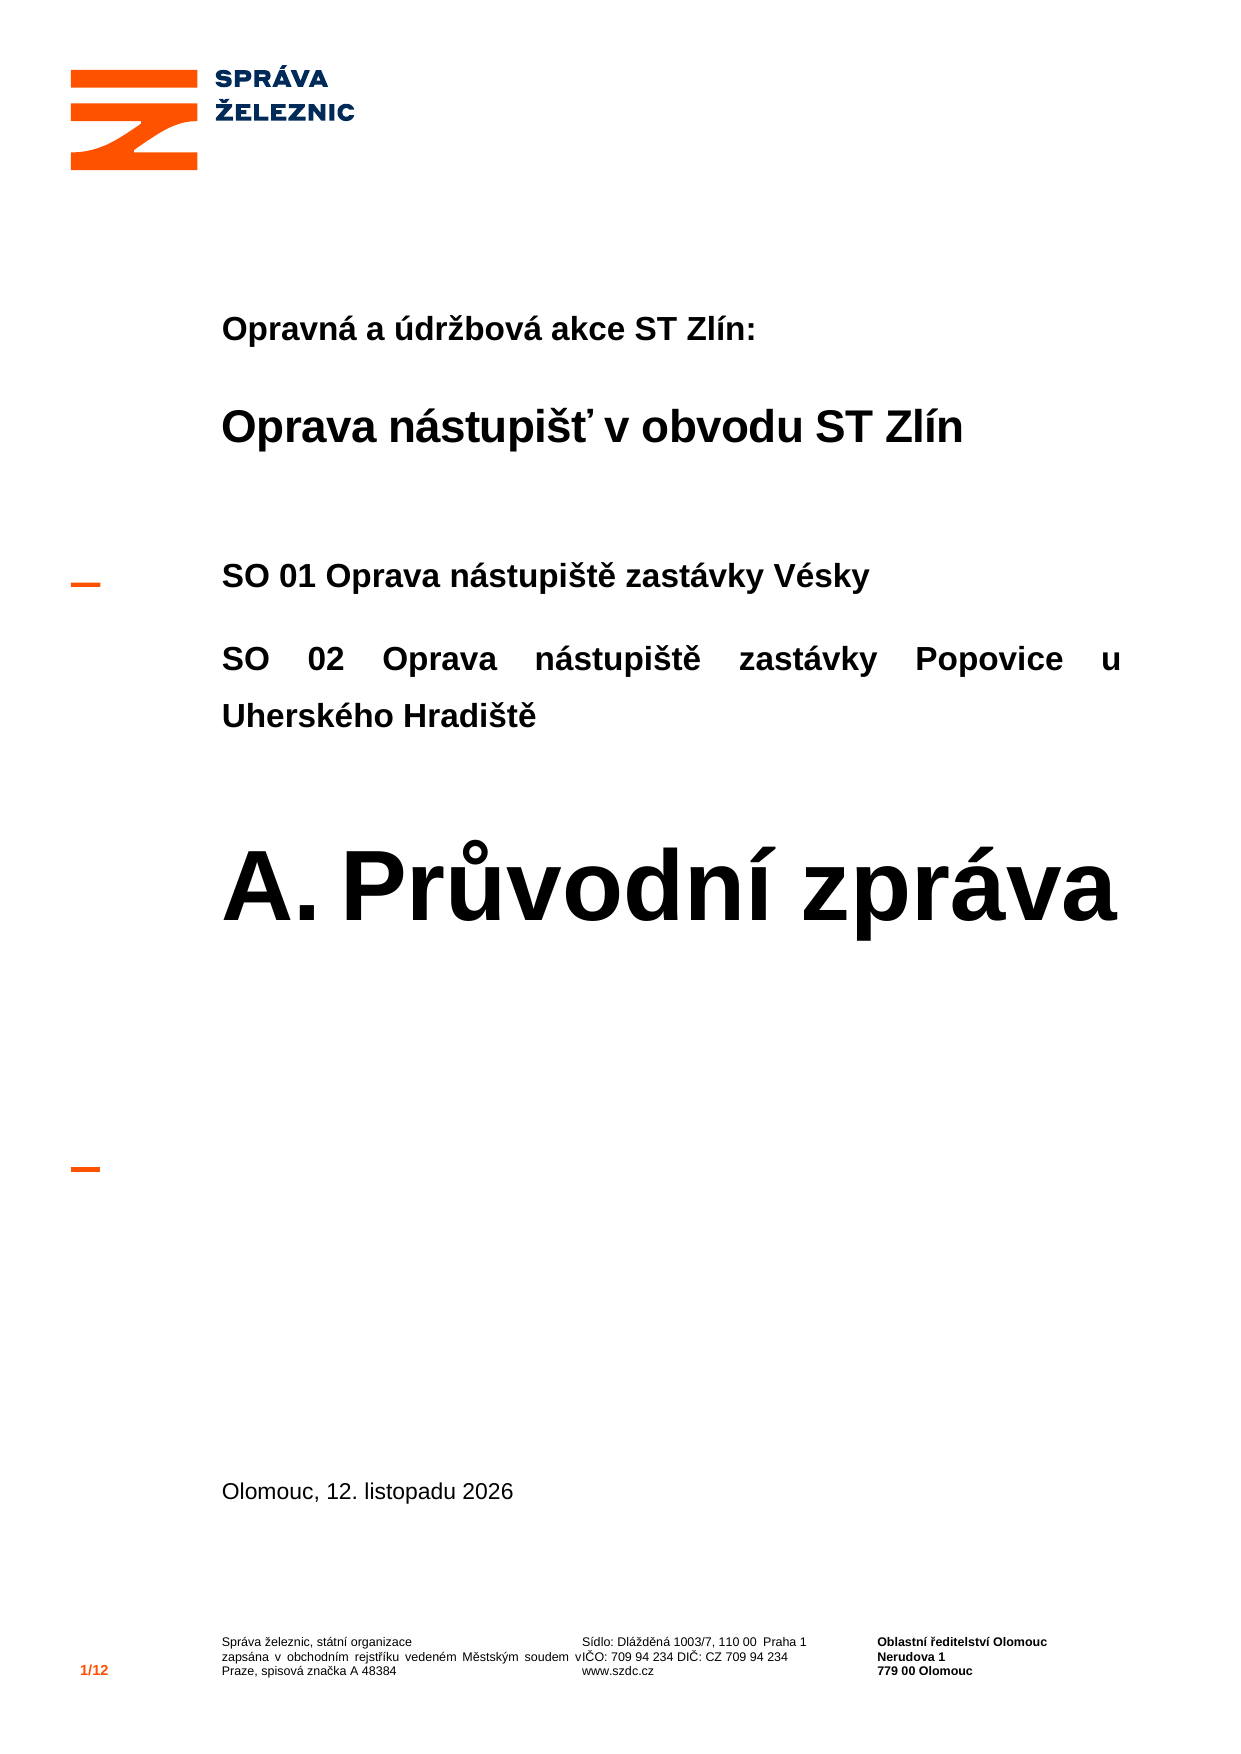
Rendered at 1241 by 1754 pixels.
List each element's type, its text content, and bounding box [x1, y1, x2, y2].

text Olomouc, 29. března 2021 [222, 1478, 1122, 1505]
subtitle SO 02 Oprava nástupiště zastávky Popovice u Uherského Hradiště [222, 639, 1122, 735]
subtitle Oprava nástupišť v obvodu ST Zlín [222, 400, 1122, 452]
subtitle Opravná a údržbová akce ST Zlín: [222, 309, 1122, 347]
list Průvodní zpráva [222, 826, 1122, 941]
subtitle SO 01 Oprava nástupiště zastávky Vésky [222, 556, 1122, 595]
